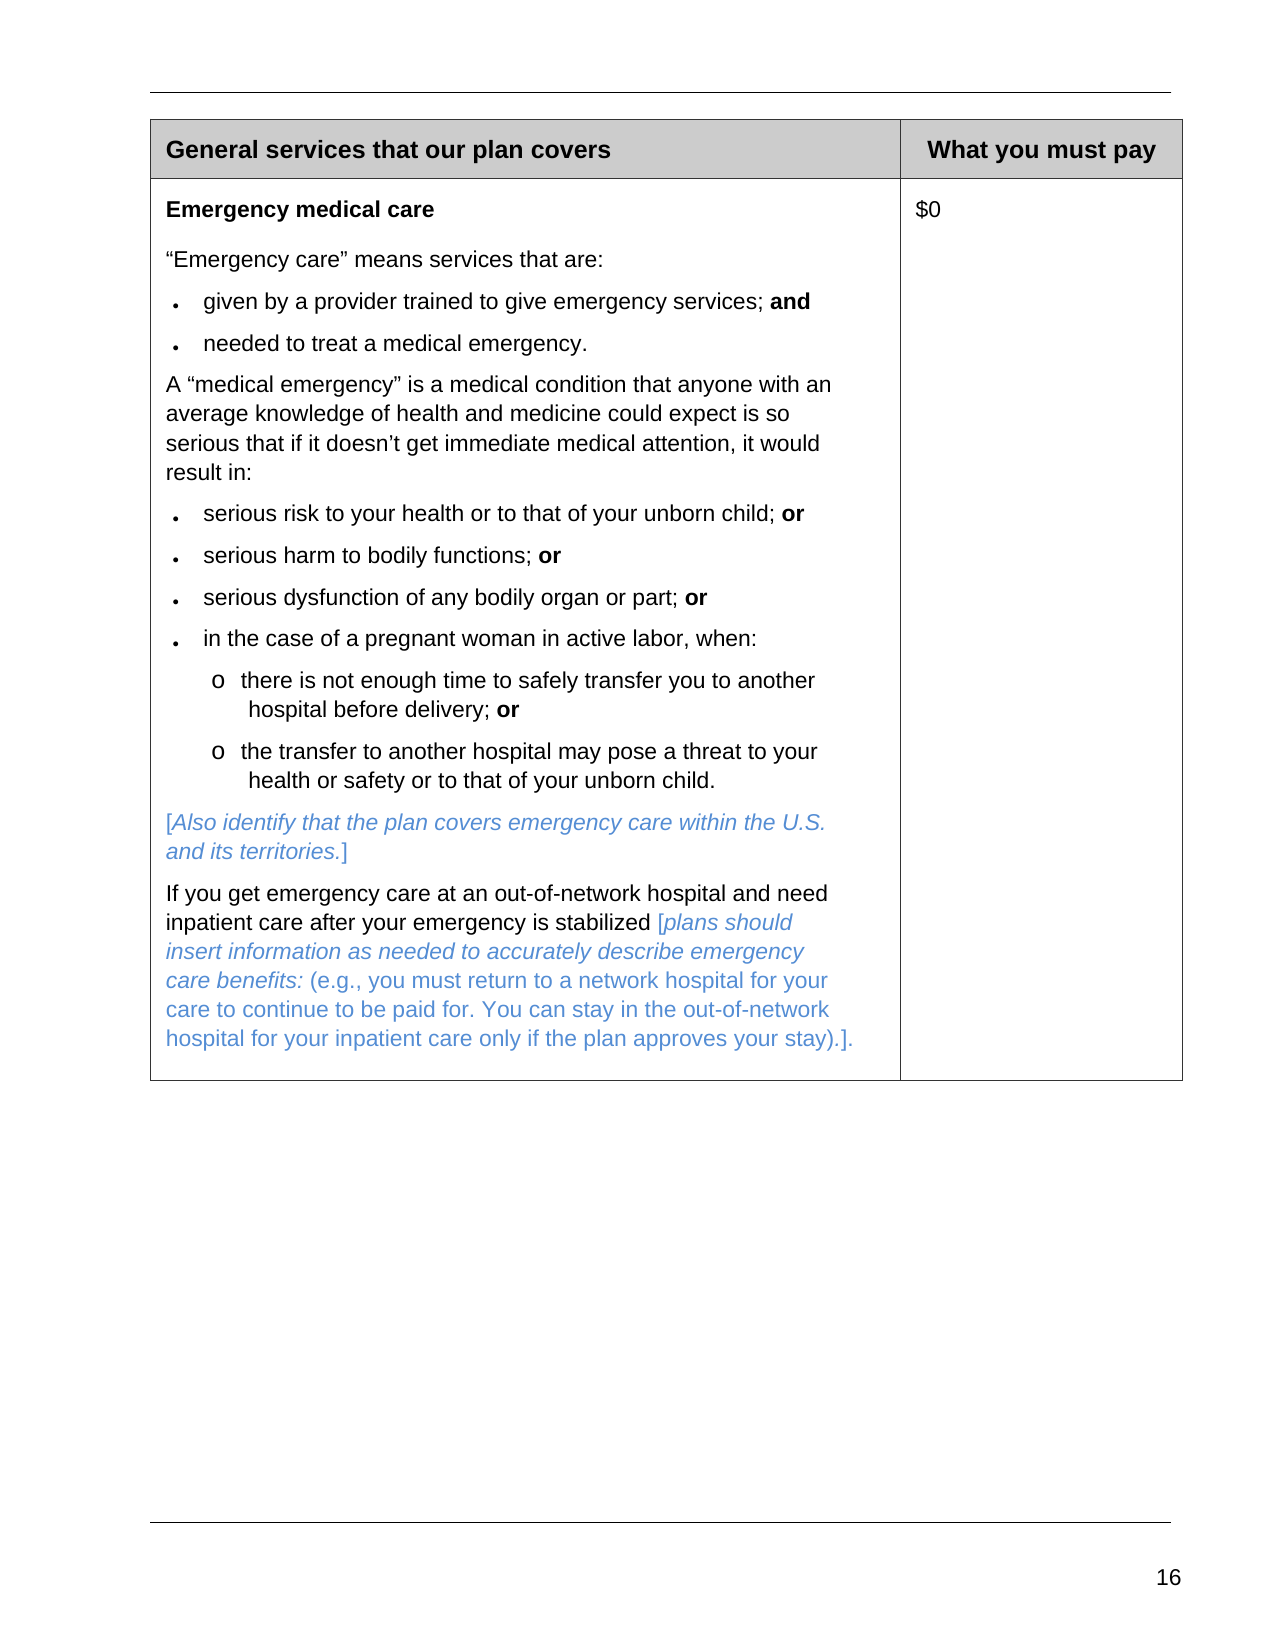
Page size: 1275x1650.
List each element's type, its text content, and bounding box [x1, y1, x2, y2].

table_cell $0 [901, 179, 1182, 1080]
table_header General services that our plan covers [151, 120, 900, 178]
table_cell Emergency medical care “Emergency care” means services that are: given by a provider trained to give emergency services; and needed to treat a medical emergency. A “medical emergency” is a medical condition that anyone with an average knowledge of health and medicine could expect is so serious that if it doesn’t get immediate medical attention, it would result in: serious risk to your health or to that of your unborn child; or serious harm to bodily functions; or serious dysfunction of any bodily organ or part; or in the case of a pregnant woman in active labor, when: there is not enough time to safely transfer you to another hospital before delivery; or the transfer to another hospital may pose a threat to your health or safety or to that of your unborn child. [Also identify that the plan covers emergency care within the U.S. and its territories.] If you get emergency care at an out-of-network hospital and need inpatient care after your emergency is stabilized [plans should insert information as needed to accurately describe emergency care benefits: (e.g., you must return to a network hospital for your care to continue to be paid for. You can stay in the out-of-network hospital for your inpatient care only if the plan approves your stay).]. [151, 179, 900, 1080]
table_header What you must pay [901, 120, 1182, 178]
